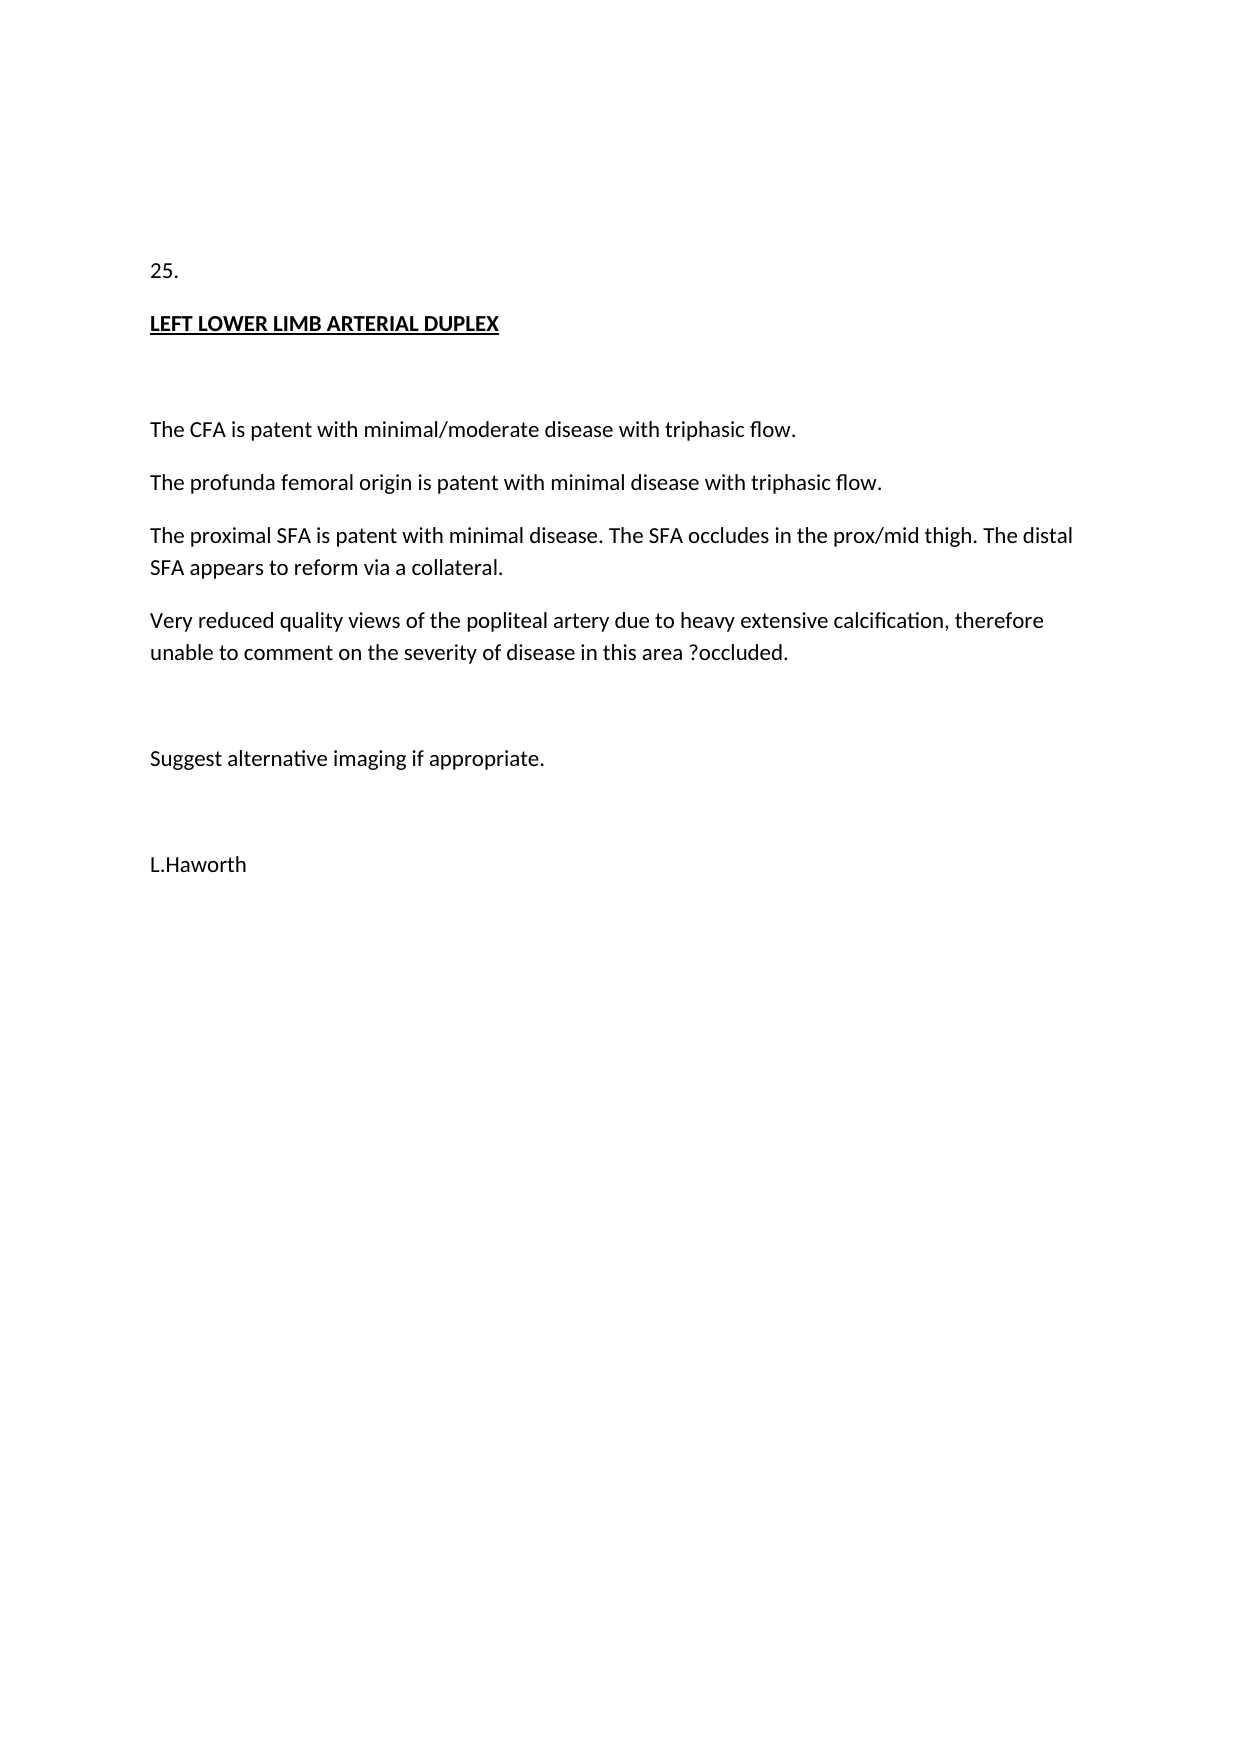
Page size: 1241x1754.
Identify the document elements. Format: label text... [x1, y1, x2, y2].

text The CFA is patent with minimal/moderate disease with triphasic flow. [150, 415, 1090, 443]
text Very reduced quality views of the popliteal artery due to heavy extensive calcification, therefore unable to comment on the severity of disease in this area ?occluded. [150, 606, 1090, 667]
text 25. [150, 256, 1090, 284]
text LEFT LOWER LIMB ARTERIAL DUPLEX [150, 309, 1090, 337]
text Suggest alternative imaging if appropriate. [150, 744, 1090, 773]
text The profunda femoral origin is patent with minimal disease with triphasic flow. [150, 468, 1090, 496]
text The proximal SFA is patent with minimal disease. The SFA occludes in the prox/mid thigh. The distal SFA appears to reform via a collateral. [150, 521, 1090, 581]
text L.Haworth [150, 851, 1090, 879]
